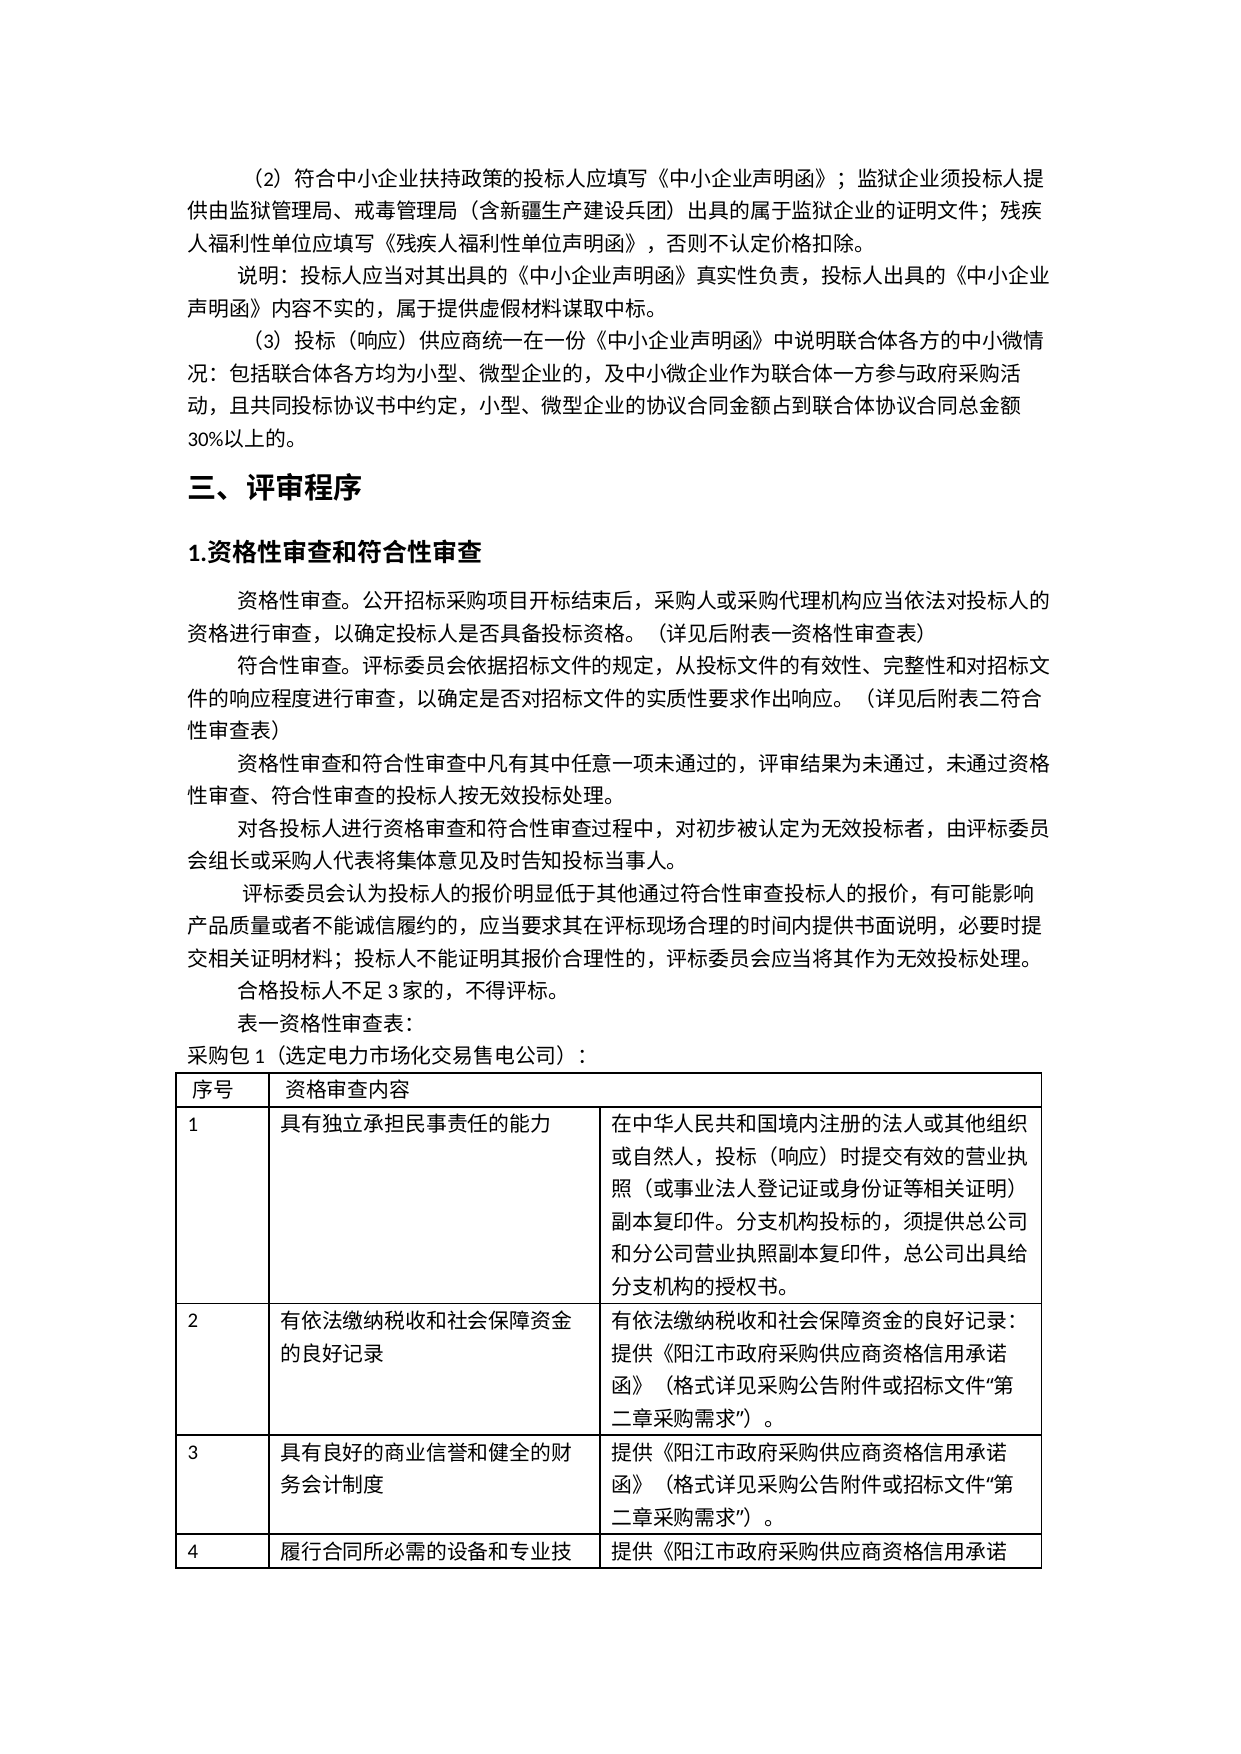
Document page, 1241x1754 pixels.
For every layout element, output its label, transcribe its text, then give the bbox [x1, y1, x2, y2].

text 资格性审查。公开招标采购项目开标结束后，采购人或采购代理机构应当依法对投标人的资格进行审查，以确定投标人是否具备投标资格。（详见后附表一资格性审查表） [187, 584, 1053, 649]
table_cell 4 [177, 1535, 268, 1567]
table_cell 1 [177, 1108, 268, 1303]
text 合格投标人不足3家的，不得评标。 [187, 974, 1053, 1007]
table_cell 在中华人民共和国境内注册的法人或其他组织或自然人，投标（响应）时提交有效的营业执照（或事业法人登记证或身份证等相关证明）副本复印件。分支机构投标的，须提供总公司和分公司营业执照副本复印件，总公司出具给分支机构的授权书。 [601, 1108, 1041, 1303]
text （2）符合中小企业扶持政策的投标人应填写《中小企业声明函》；监狱企业须投标人提供由监狱管理局、戒毒管理局（含新疆生产建设兵团）出具的属于监狱企业的证明文件；残疾人福利性单位应填写《残疾人福利性单位声明函》，否则不认定价格扣除。 [187, 162, 1053, 259]
text 对各投标人进行资格审查和符合性审查过程中，对初步被认定为无效投标者，由评标委员会组长或采购人代表将集体意见及时告知投标当事人。 [187, 812, 1053, 877]
table_cell 有依法缴纳税收和社会保障资金的良好记录：提供《阳江市政府采购供应商资格信用承诺函》（格式详见采购公告附件或招标文件“第二章采购需求”）。 [601, 1304, 1041, 1434]
text 说明：投标人应当对其出具的《中小企业声明函》真实性负责，投标人出具的《中小企业声明函》内容不实的，属于提供虚假材料谋取中标。 [187, 259, 1053, 324]
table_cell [601, 1535, 1041, 1567]
text 评标委员会认为投标人的报价明显低于其他通过符合性审查投标人的报价，有可能影响产品质量或者不能诚信履约的，应当要求其在评标现场合理的时间内提供书面说明，必要时提交相关证明材料；投标人不能证明其报价合理性的，评标委员会应当将其作为无效投标处理。 [187, 877, 1053, 974]
text 三、评审程序 [187, 454, 1053, 519]
text 资格性审查和符合性审查中凡有其中任意一项未通过的，评审结果为未通过，未通过资格性审查、符合性审查的投标人按无效投标处理。 [187, 747, 1053, 812]
text （3）投标（响应）供应商统一在一份《中小企业声明函》中说明联合体各方的中小微情况：包括联合体各方均为小型、微型企业的，及中小微企业作为联合体一方参与政府采购活动，且共同投标协议书中约定，小型、微型企业的协议合同金额占到联合体协议合同总金额30%以上的。 [187, 324, 1053, 454]
table_header 资格审查内容 [270, 1074, 1041, 1106]
table_cell 具有良好的商业信誉和健全的财务会计制度 [270, 1436, 599, 1533]
text 符合性审查。评标委员会依据招标文件的规定，从投标文件的有效性、完整性和对招标文件的响应程度进行审查，以确定是否对招标文件的实质性要求作出响应。（详见后附表二符合性审查表） [187, 649, 1053, 747]
table_cell 3 [177, 1436, 268, 1533]
table_cell 具有独立承担民事责任的能力 [270, 1108, 599, 1303]
table_cell 履行合同所必需的设备和专业技术能力 [270, 1535, 599, 1567]
text 表一资格性审查表： [187, 1007, 1053, 1039]
table_header 序号 [177, 1074, 268, 1106]
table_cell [601, 1436, 1041, 1533]
table_cell 2 [177, 1304, 268, 1434]
table_cell 有依法缴纳税收和社会保障资金的良好记录 [270, 1304, 599, 1434]
text 1.资格性审查和符合性审查 [187, 519, 1053, 584]
text 采购包1（选定电力市场化交易售电公司）： [187, 1039, 1053, 1072]
